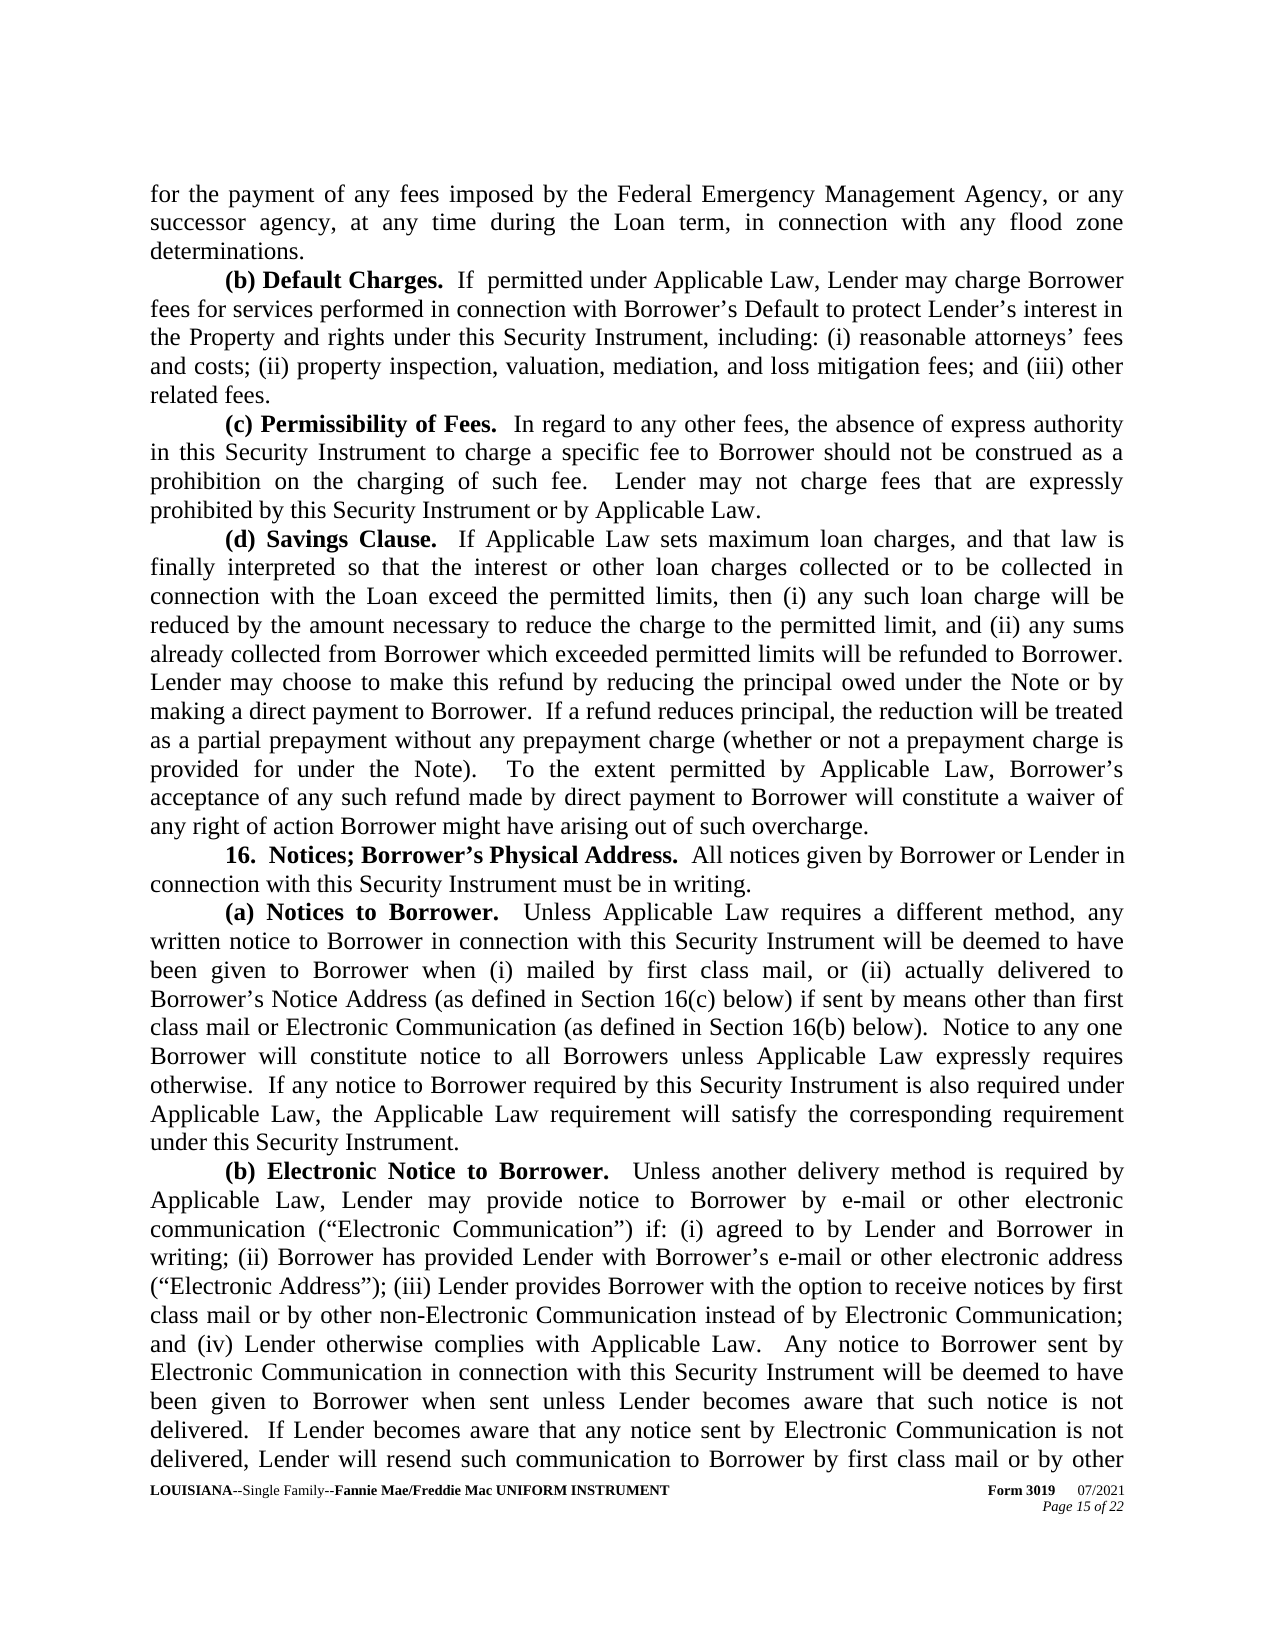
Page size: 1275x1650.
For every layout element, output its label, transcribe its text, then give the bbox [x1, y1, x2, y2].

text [150, 1156, 1125, 1472]
text (c) Permissibility of Fees. In regard to any other fees, the absence of express authority in this Security Instrument to charge a specific fee to Borrower should not be construed as a prohibition on the charging of such fee. Lender may not charge fees that are expressly prohibited by this Security Instrument or by Applicable Law. [150, 409, 1125, 524]
text (a) Notices to Borrower. Unless Applicable Law requires a different method, any written notice to Borrower in connection with this Security Instrument will be deemed to have been given to Borrower when (i) mailed by first class mail, or (ii) actually delivered to Borrower’s Notice Address (as defined in Section 16(c) below) if sent by means other than first class mail or Electronic Communication (as defined in Section 16(b) below). Notice to any one Borrower will constitute notice to all Borrowers unless Applicable Law expressly requires otherwise. If any notice to Borrower required by this Security Instrument is also required under Applicable Law, the Applicable Law requirement will satisfy the corresponding requirement under this Security Instrument. [150, 897, 1125, 1156]
text (b) Default Charges. If permitted under Applicable Law, Lender may charge Borrower fees for services performed in connection with Borrower’s Default to protect Lender’s interest in the Property and rights under this Security Instrument, including: (i) reasonable attorneys’ fees and costs; (ii) property inspection, valuation, mediation, and loss mitigation fees; and (iii) other related fees. [150, 265, 1125, 409]
text 16. Notices; Borrower’s Physical Address. All notices given by Borrower or Lender in connection with this Security Instrument must be in writing. [150, 840, 1125, 897]
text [150, 179, 1125, 265]
text (d) Savings Clause. If Applicable Law sets maximum loan charges, and that law is finally interpreted so that the interest or other loan charges collected or to be collected in connection with the Loan exceed the permitted limits, then (i) any such loan charge will be reduced by the amount necessary to reduce the charge to the permitted limit, and (ii) any sums already collected from Borrower which exceeded permitted limits will be refunded to Borrower. Lender may choose to make this refund by reducing the principal owed under the Note or by making a direct payment to Borrower. If a refund reduces principal, the reduction will be treated as a partial prepayment without any prepayment charge (whether or not a prepayment charge is provided for under the Note). To the extent permitted by Applicable Law, Borrower’s acceptance of any such refund made by direct payment to Borrower will constitute a waiver of any right of action Borrower might have arising out of such overcharge. [150, 524, 1125, 840]
